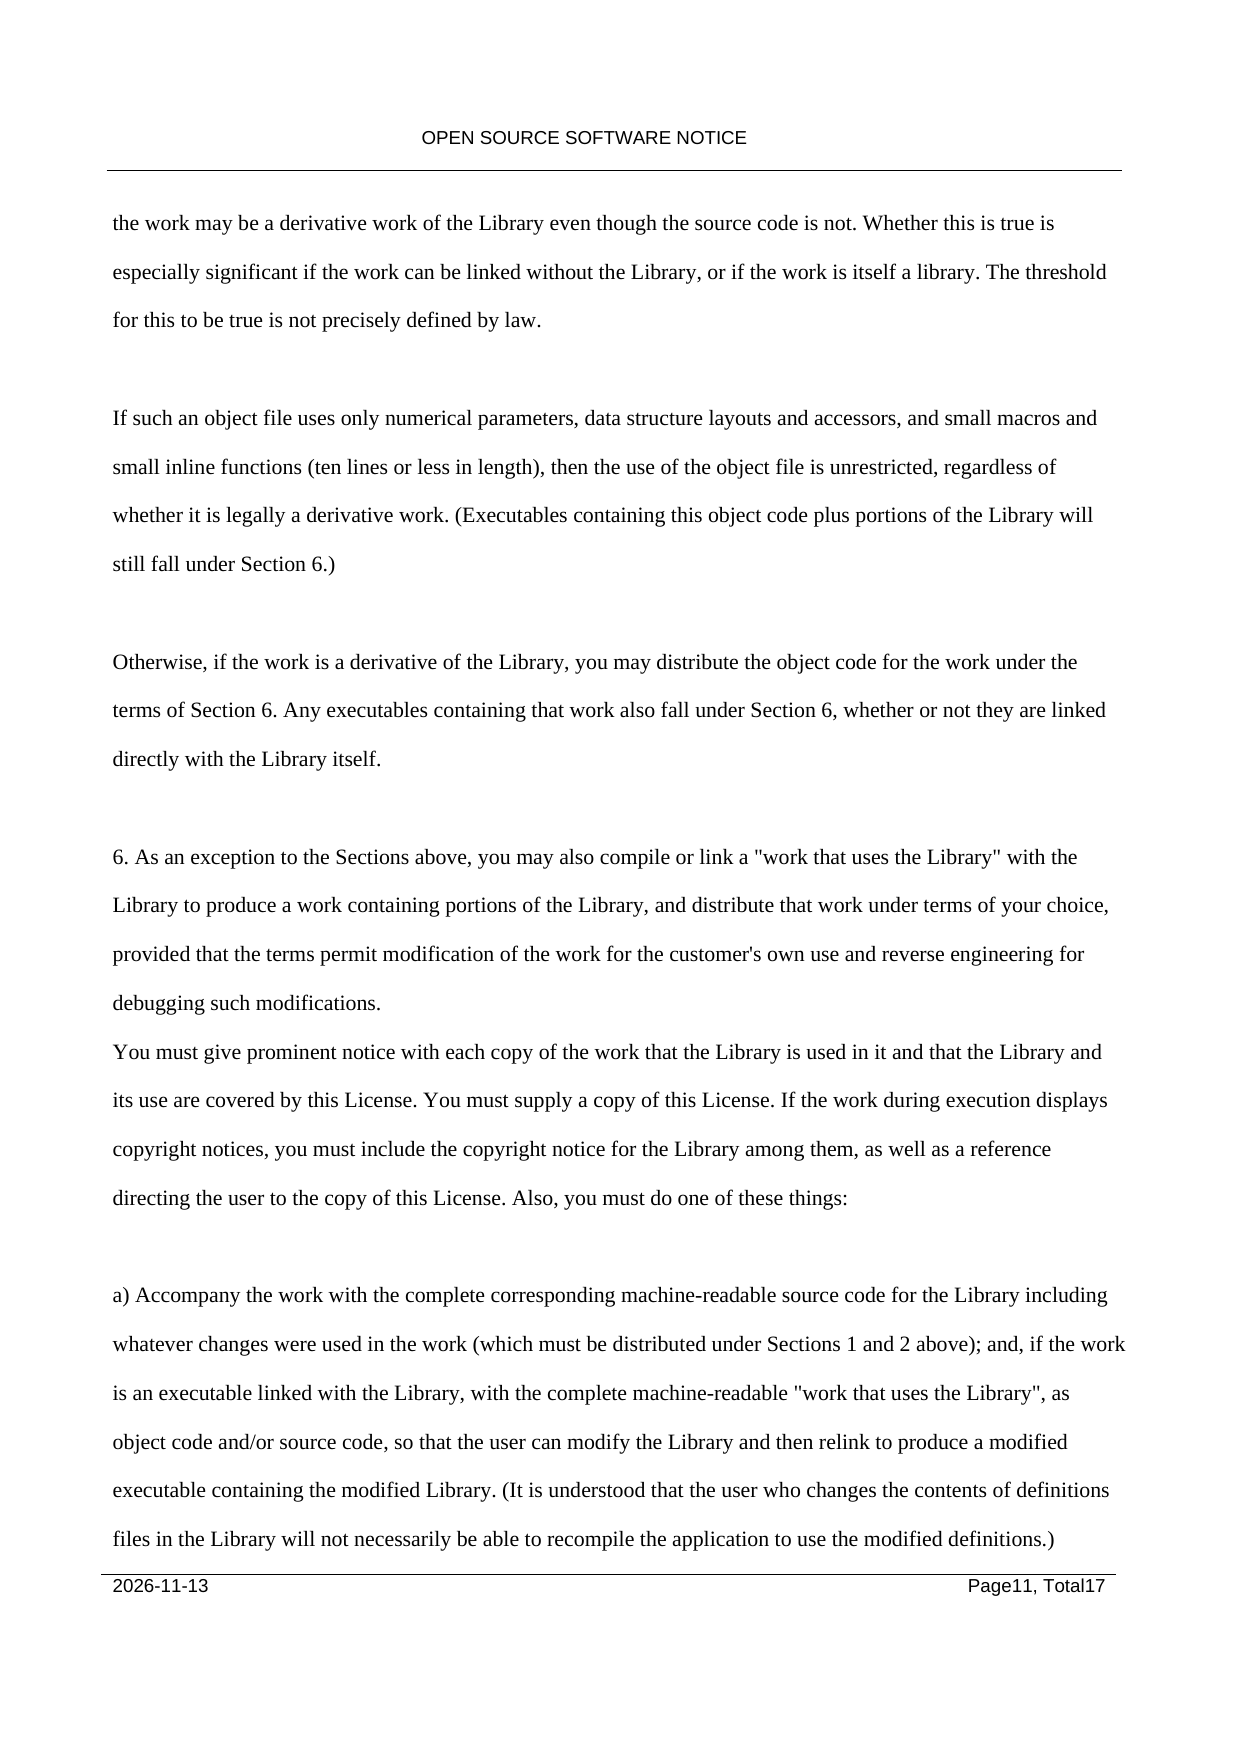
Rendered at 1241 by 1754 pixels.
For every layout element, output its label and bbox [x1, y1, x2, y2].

text [112, 206, 1128, 1555]
